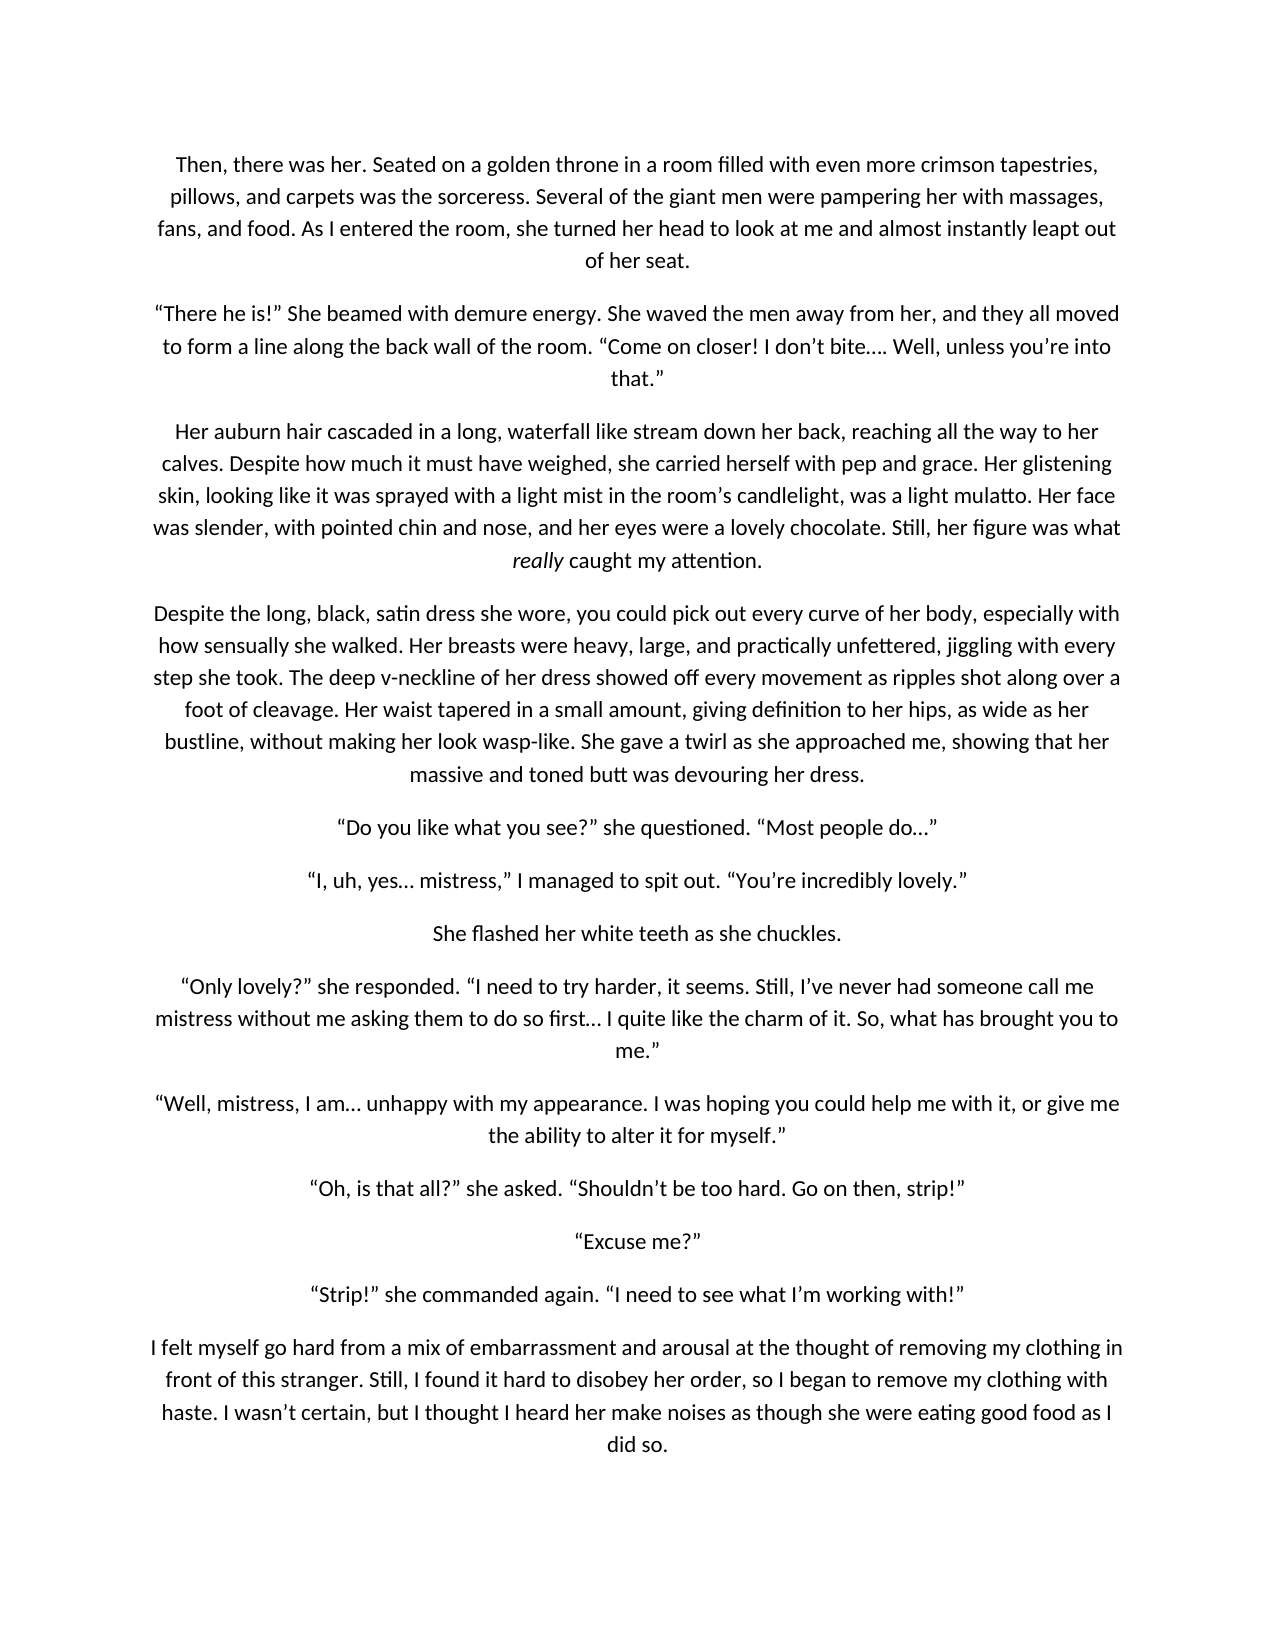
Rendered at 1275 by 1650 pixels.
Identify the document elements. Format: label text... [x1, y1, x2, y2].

text Despite the long, black, satin dress she wore, you could pick out every curve of her body, especially with how sensually she walked. Her breasts were heavy, large, and practically unfettered, jiggling with every step she took. The deep v-neckline of her dress showed off every movement as ripples shot along over a foot of cleavage. Her waist tapered in a small amount, giving definition to her hips, as wide as her bustline, without making her look wasp-like. She gave a twirl as she approached me, showing that her massive and toned butt was devouring her dress. [150, 599, 1125, 788]
text “Excuse me?” [150, 1227, 1125, 1255]
text Then, there was her. Seated on a golden throne in a room filled with even more crimson tapestries, pillows, and carpets was the sorceress. Several of the giant men were pampering her with massages, fans, and food. As I entered the room, she turned her head to look at me and almost instantly leapt out of her seat. [150, 150, 1125, 274]
text “I, uh, yes… mistress,” I managed to spit out. “You’re incredibly lovely.” [150, 866, 1125, 894]
text “Only lovely?” she responded. “I need to try harder, it seems. Still, I’ve never had someone call me mistress without me asking them to do so first… I quite like the charm of it. So, what has brought you to me.” [150, 972, 1125, 1064]
text Her auburn hair cascaded in a long, waterfall like stream down her back, reaching all the way to her calves. Despite how much it must have weighed, she carried herself with pep and grace. Her glistening skin, looking like it was sprayed with a light mist in the room’s candlelight, was a light mulatto. Her face was slender, with pointed chin and nose, and her eyes were a lovely chocolate. Still, her figure was what really caught my attention. [150, 417, 1125, 574]
text “Do you like what you see?” she questioned. “Most people do…” [150, 813, 1125, 841]
text She flashed her white teeth as she chuckles. [150, 919, 1125, 947]
text “Strip!” she commanded again. “I need to see what I’m working with!” [150, 1280, 1125, 1308]
text “Oh, is that all?” she asked. “Shouldn’t be too hard. Go on then, strip!” [150, 1174, 1125, 1202]
text “Well, mistress, I am… unhappy with my appearance. I was hoping you could help me with it, or give me the ability to alter it for myself.” [150, 1089, 1125, 1149]
text I felt myself go hard from a mix of embarrassment and arousal at the thought of removing my clothing in front of this stranger. Still, I found it hard to disobey her order, so I began to remove my clothing with haste. I wasn’t certain, but I thought I heard her make noises as though she were eating good food as I did so. [150, 1333, 1125, 1458]
text “There he is!” She beamed with demure energy. She waved the men away from her, and they all moved to form a line along the back wall of the room. “Come on closer! I don’t bite…. Well, unless you’re into that.” [150, 299, 1125, 392]
